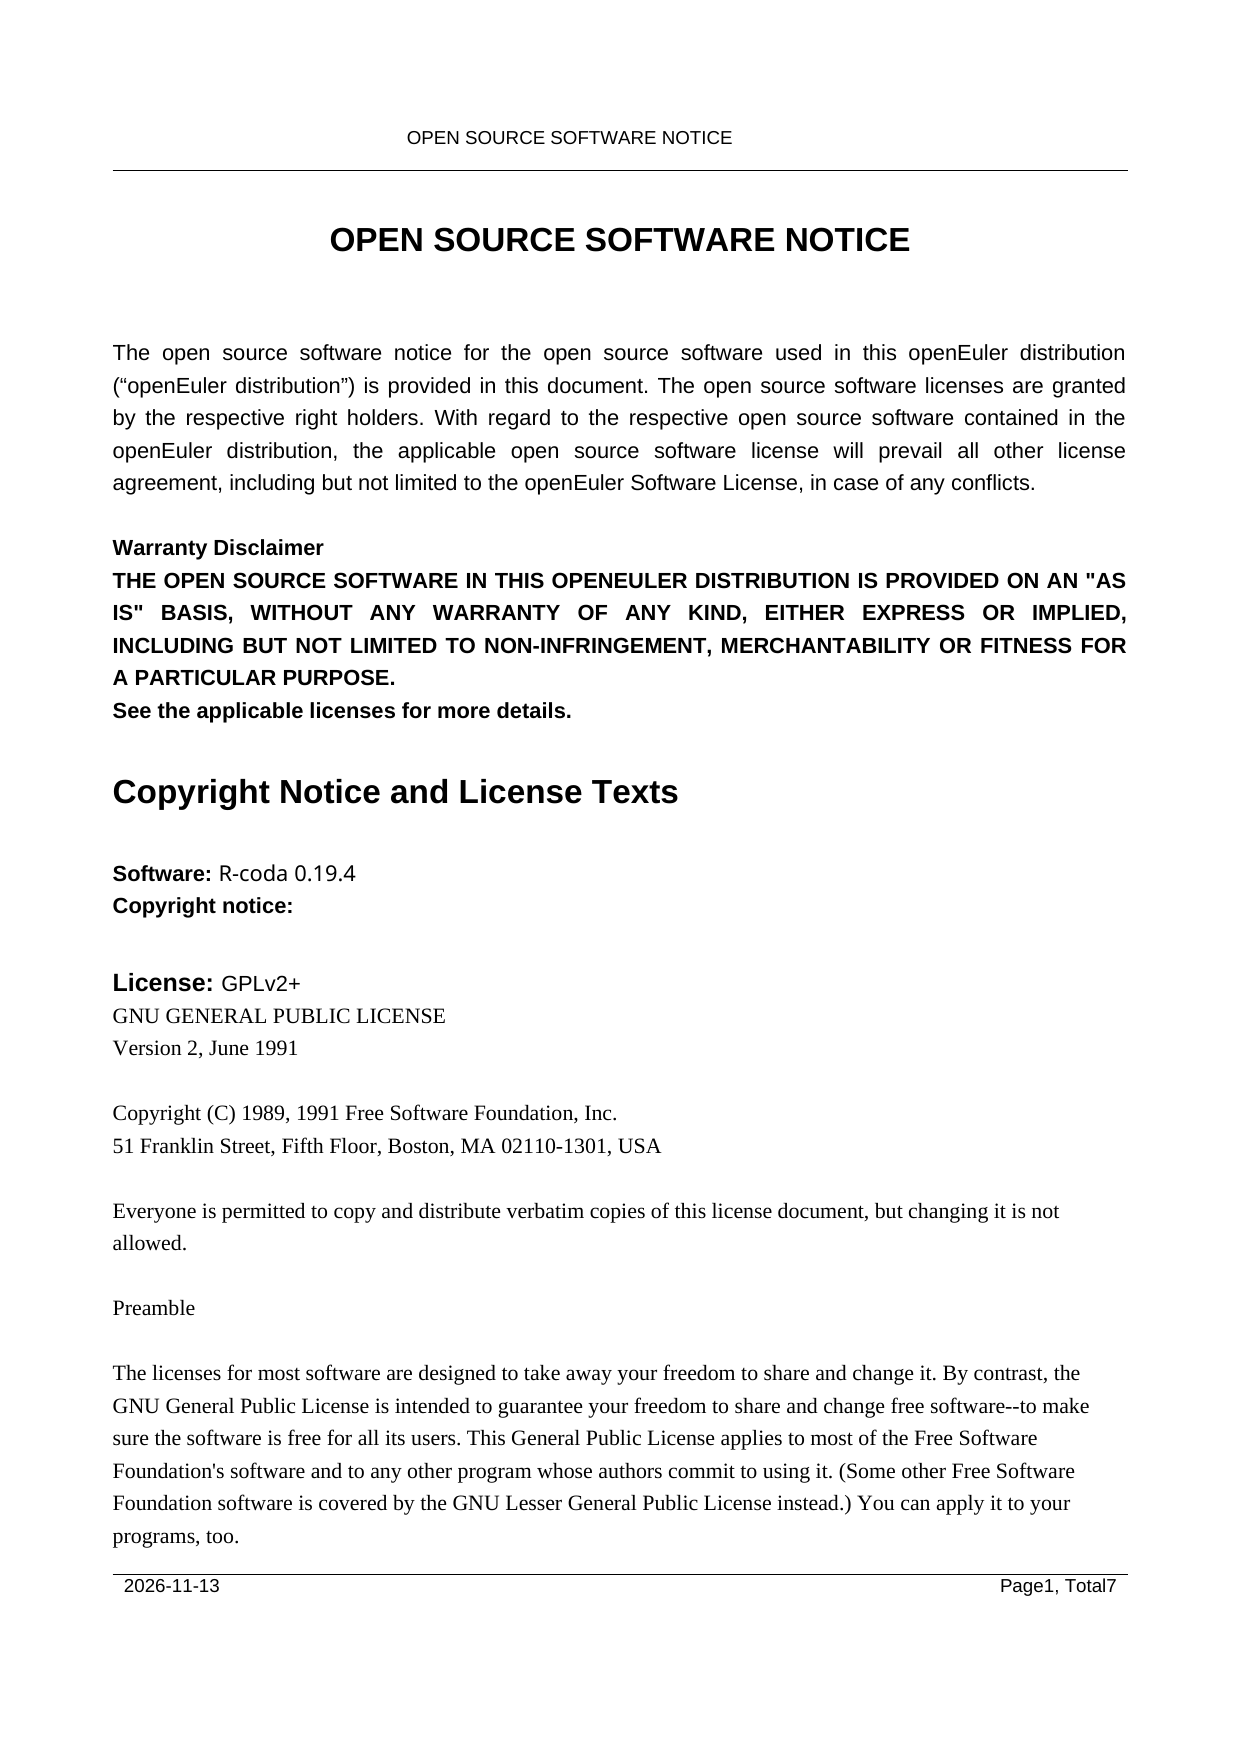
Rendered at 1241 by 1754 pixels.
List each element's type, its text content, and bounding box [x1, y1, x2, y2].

text Warranty Disclaimer [112, 531, 1128, 564]
text THE OPEN SOURCE SOFTWARE IN THIS OPENEULER DISTRIBUTION IS PROVIDED ON AN "AS IS" BASIS, WITHOUT ANY WARRANTY OF ANY KIND, EITHER EXPRESS OR IMPLIED, INCLUDING BUT NOT LIMITED TO NON-INFRINGEMENT, MERCHANTABILITY OR FITNESS FOR A PARTICULAR PURPOSE. See the applicable licenses for more details. [112, 564, 1128, 726]
text Copyright Notice and License Texts [112, 759, 1128, 824]
title Software: R-coda 0.19.4 [112, 856, 1128, 889]
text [112, 999, 1128, 1551]
text License: GPLv2+ [112, 966, 1128, 999]
text Copyright notice: [112, 889, 1128, 921]
text The open source software notice for the open source software used in this openEuler distribution (“openEuler distribution”) is provided in this document. The open source software licenses are granted by the respective right holders. With regard to the respective open source software contained in the openEuler distribution, the applicable open source software license will prevail all other license agreement, including but not limited to the openEuler Software License, in case of any conflicts. [112, 336, 1128, 499]
text OPEN SOURCE SOFTWARE NOTICE [112, 206, 1128, 271]
